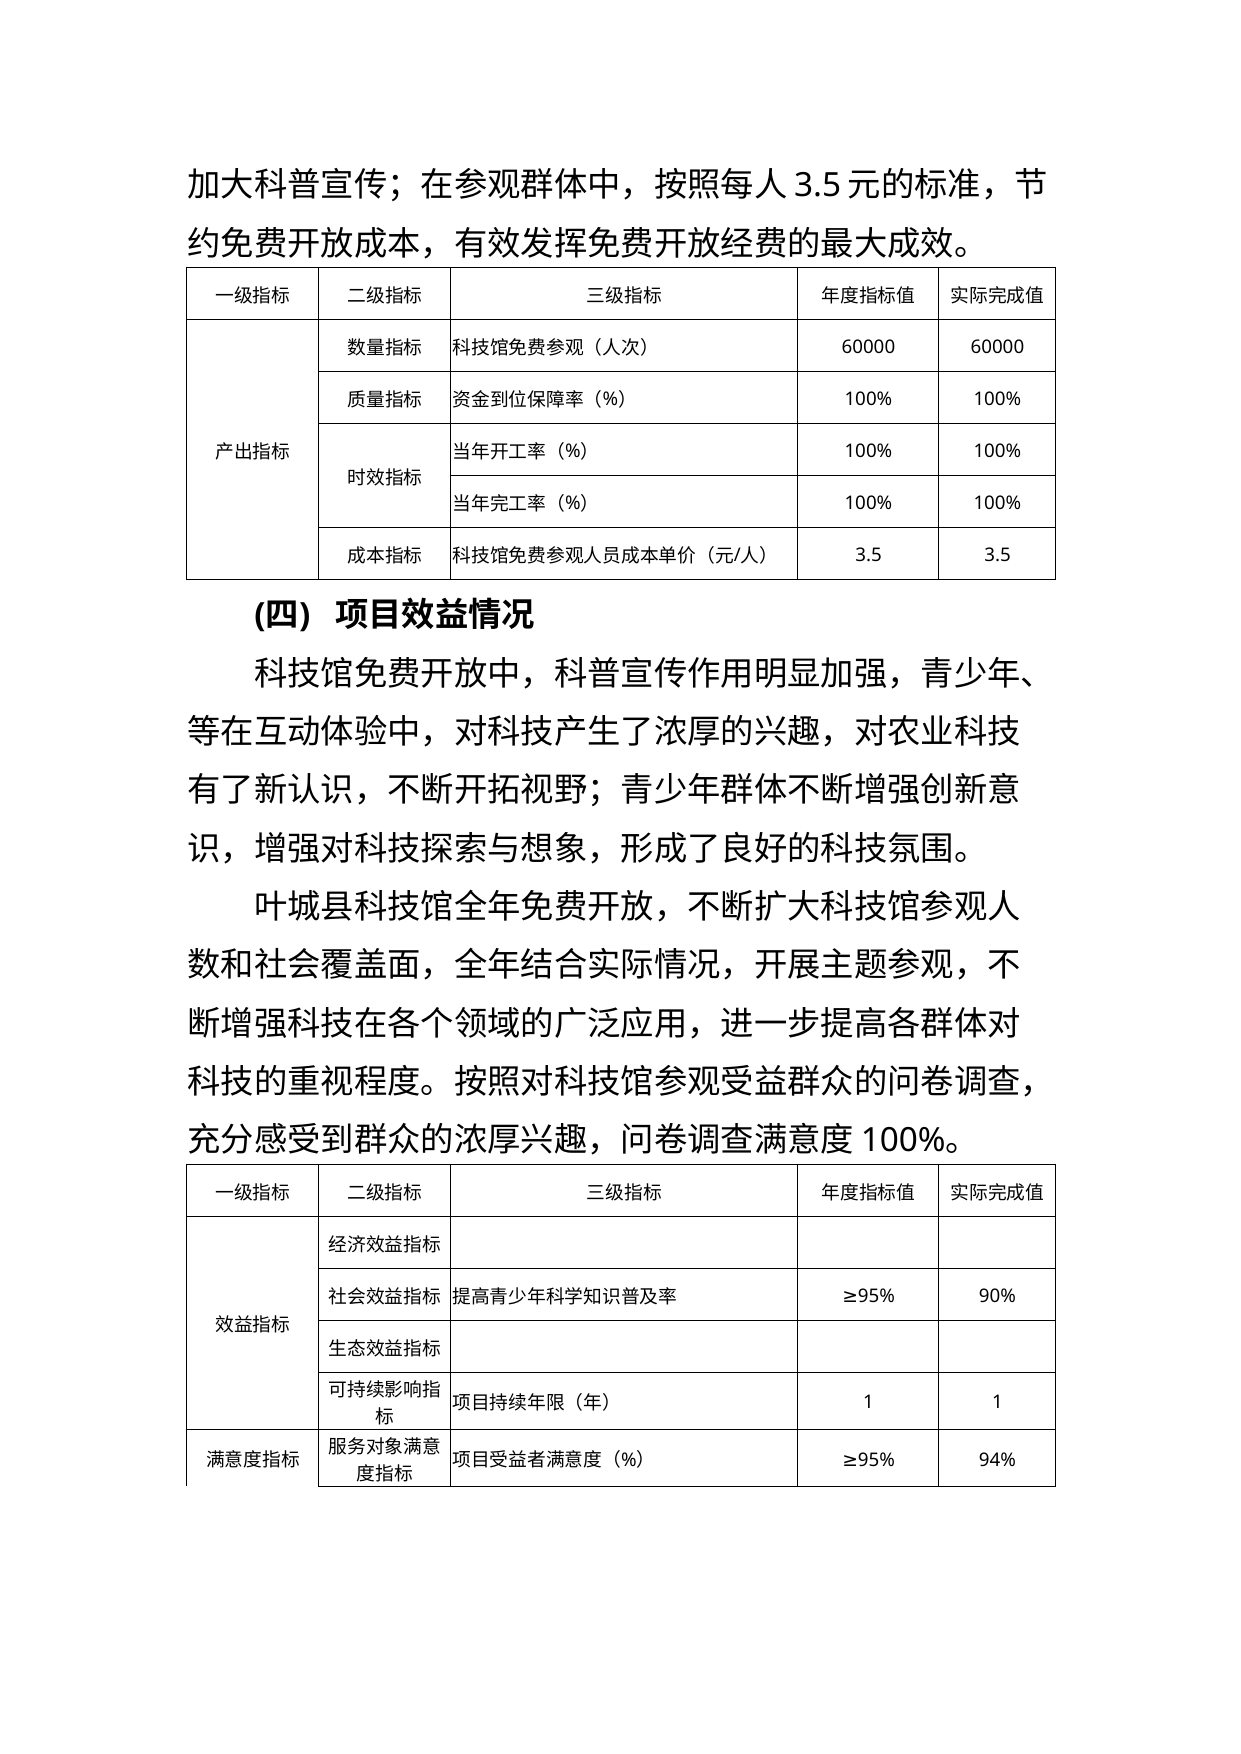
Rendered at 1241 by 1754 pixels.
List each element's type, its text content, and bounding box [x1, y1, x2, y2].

table_header 一级指标 [187, 1165, 318, 1216]
table_cell ≥95% [798, 1269, 938, 1320]
table_cell 可持续影响指标 [319, 1373, 450, 1429]
table_header 一级指标 [187, 268, 318, 319]
table_cell 科技馆免费参观人员成本单价（元/人） [451, 528, 797, 579]
table_cell 3.5 [939, 528, 1055, 579]
table_cell [451, 1321, 797, 1372]
table_cell 社会效益指标 [319, 1269, 450, 1320]
table_cell 当年开工率（%） [451, 424, 797, 475]
table_header 实际完成值 [939, 1165, 1055, 1216]
table_cell 资金到位保障率（%） [451, 372, 797, 423]
table_cell 数量指标 [319, 320, 450, 371]
table_cell 100% [798, 476, 938, 527]
table_cell 100% [939, 372, 1055, 423]
table_cell 60000 [939, 320, 1055, 371]
table_cell 3.5 [798, 528, 938, 579]
table_cell 90% [939, 1269, 1055, 1320]
table_cell 产出指标 [187, 320, 318, 579]
table_cell 60000 [798, 320, 938, 371]
table_cell 100% [798, 424, 938, 475]
table_cell 100% [939, 424, 1055, 475]
table_cell [939, 1321, 1055, 1372]
table_cell ≥95% [798, 1430, 938, 1486]
table_header 二级指标 [319, 1165, 450, 1216]
table_cell 质量指标 [319, 372, 450, 423]
table_cell [798, 1321, 938, 1372]
table_header 年度指标值 [798, 1165, 938, 1216]
table_header 三级指标 [451, 268, 797, 319]
table_cell 满意度指标 [187, 1430, 318, 1486]
table_cell 成本指标 [319, 528, 450, 579]
table_cell 100% [939, 476, 1055, 527]
table_cell 项目持续年限（年） [451, 1373, 797, 1429]
table_cell 服务对象满意度指标 [319, 1430, 450, 1486]
table_header 二级指标 [319, 268, 450, 319]
text 叶城县科技馆全年免费开放，不断扩大科技馆参观人数和社会覆盖面，全年结合实际情况，开展主题参观，不断增强科技在各个领域的广泛应用，进一步提高各群体对科技的重视程度。按照对科技馆参观受益群众的问卷调查，充分感受到群众的浓厚兴趣，问卷调查满意度100%。 [187, 872, 1053, 1163]
text 科技馆免费开放中，科普宣传作用明显加强，青少年、等在互动体验中，对科技产生了浓厚的兴趣，对农业科技有了新认识，不断开拓视野；青少年群体不断增强创新意识，增强对科技探索与想象，形成了良好的科技氛围。 [187, 638, 1053, 872]
table_header 三级指标 [451, 1165, 797, 1216]
list 项目效益情况 [187, 580, 1053, 638]
table_cell [939, 1217, 1055, 1268]
table_cell 时效指标 [319, 424, 450, 527]
table_cell 94% [939, 1430, 1055, 1486]
table_cell 100% [798, 372, 938, 423]
table_cell 效益指标 [187, 1217, 318, 1429]
table_cell 1 [939, 1373, 1055, 1429]
table_cell 生态效益指标 [319, 1321, 450, 1372]
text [187, 150, 1053, 267]
table_header 年度指标值 [798, 268, 938, 319]
table_cell [798, 1217, 938, 1268]
table_cell 经济效益指标 [319, 1217, 450, 1268]
table_header 实际完成值 [939, 268, 1055, 319]
table_cell 提高青少年科学知识普及率 [451, 1269, 797, 1320]
table_cell 项目受益者满意度（%） [451, 1430, 797, 1486]
table_cell 科技馆免费参观（人次） [451, 320, 797, 371]
table_cell [451, 1217, 797, 1268]
table_cell 当年完工率（%） [451, 476, 797, 527]
table_cell 1 [798, 1373, 938, 1429]
